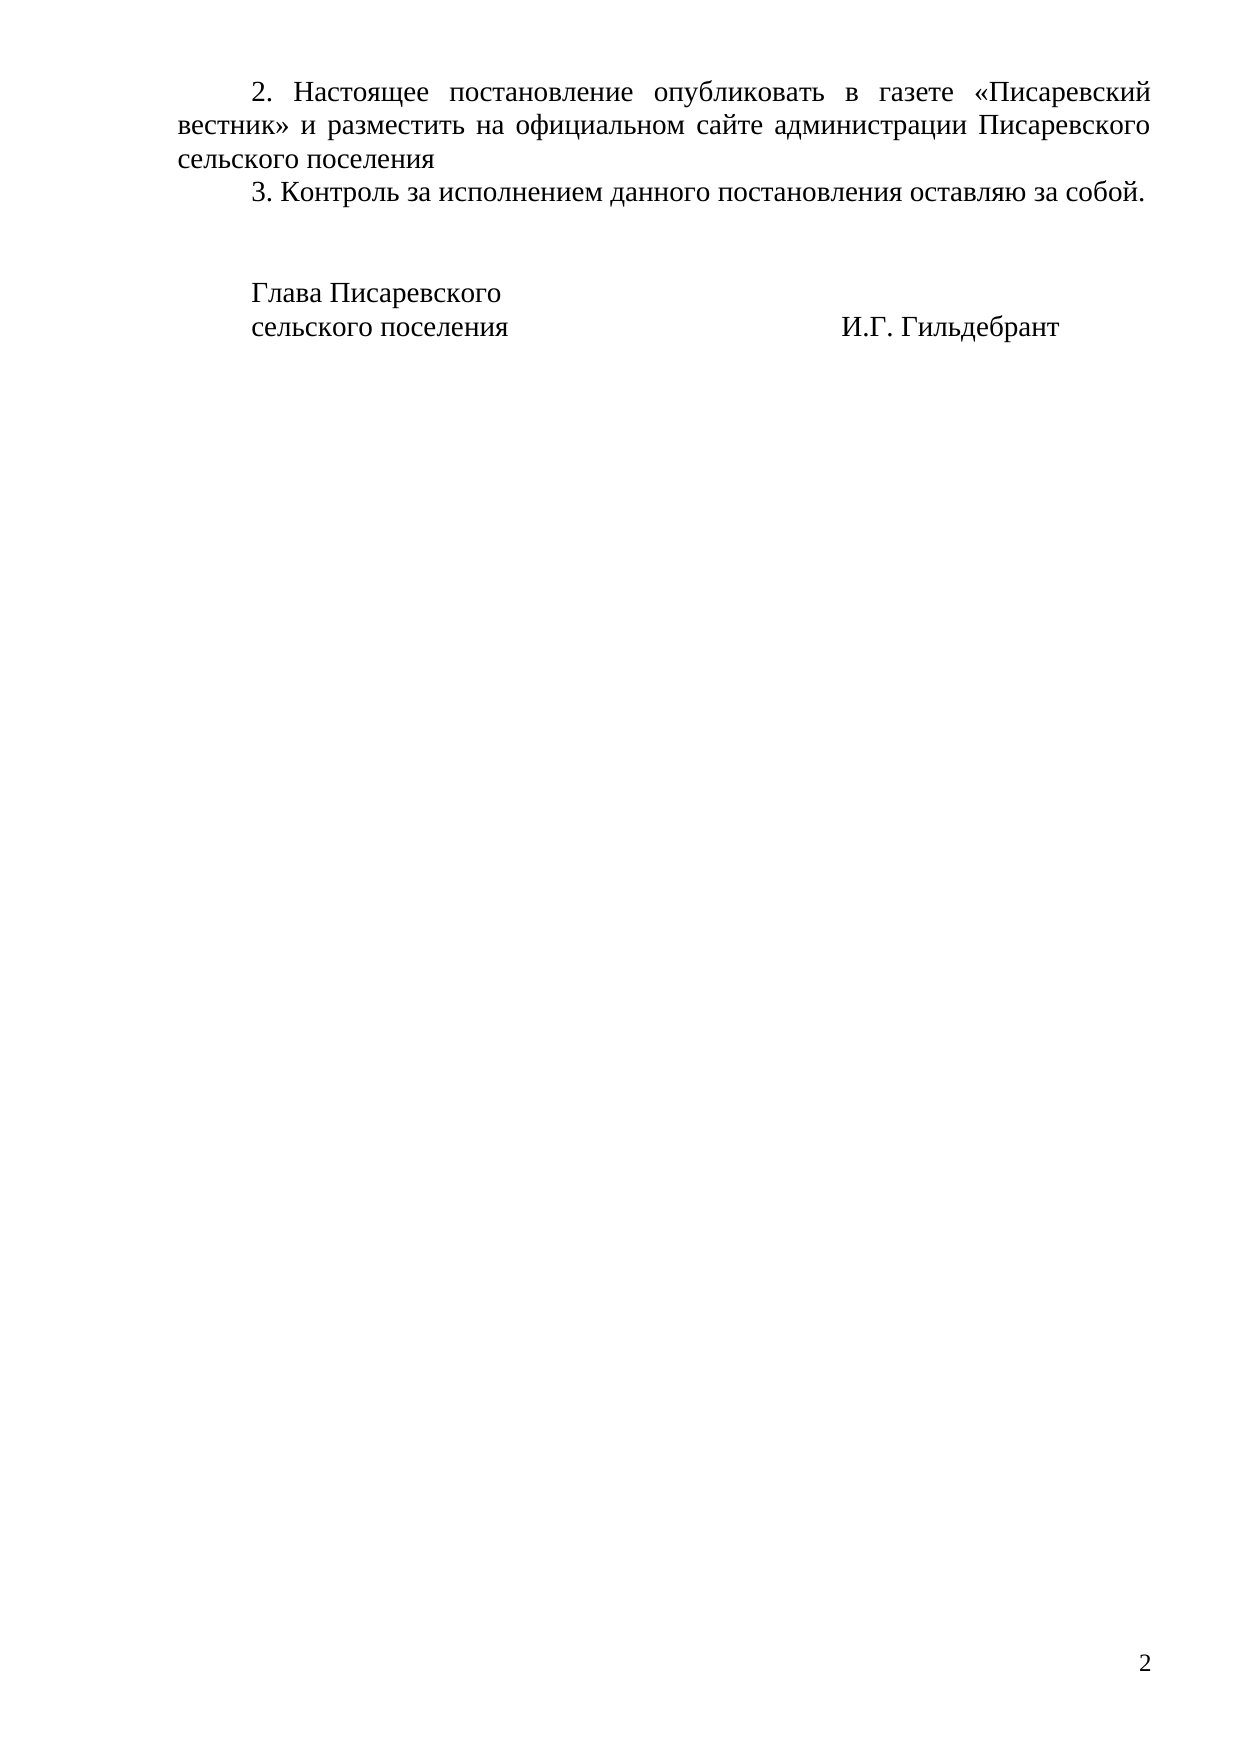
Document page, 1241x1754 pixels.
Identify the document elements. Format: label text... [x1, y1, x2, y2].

text 2. Настоящее постановление опубликовать в газете «Писаревский вестник» и разместить на официальном сайте администрации Писаревского сельского поселения [177, 74, 1152, 174]
text сельского поселения И.Г. Гильдебрант [177, 309, 1152, 342]
text 3. Контроль за исполнением данного постановления оставляю за собой. [177, 174, 1152, 208]
text Глава Писаревского [177, 275, 1152, 309]
